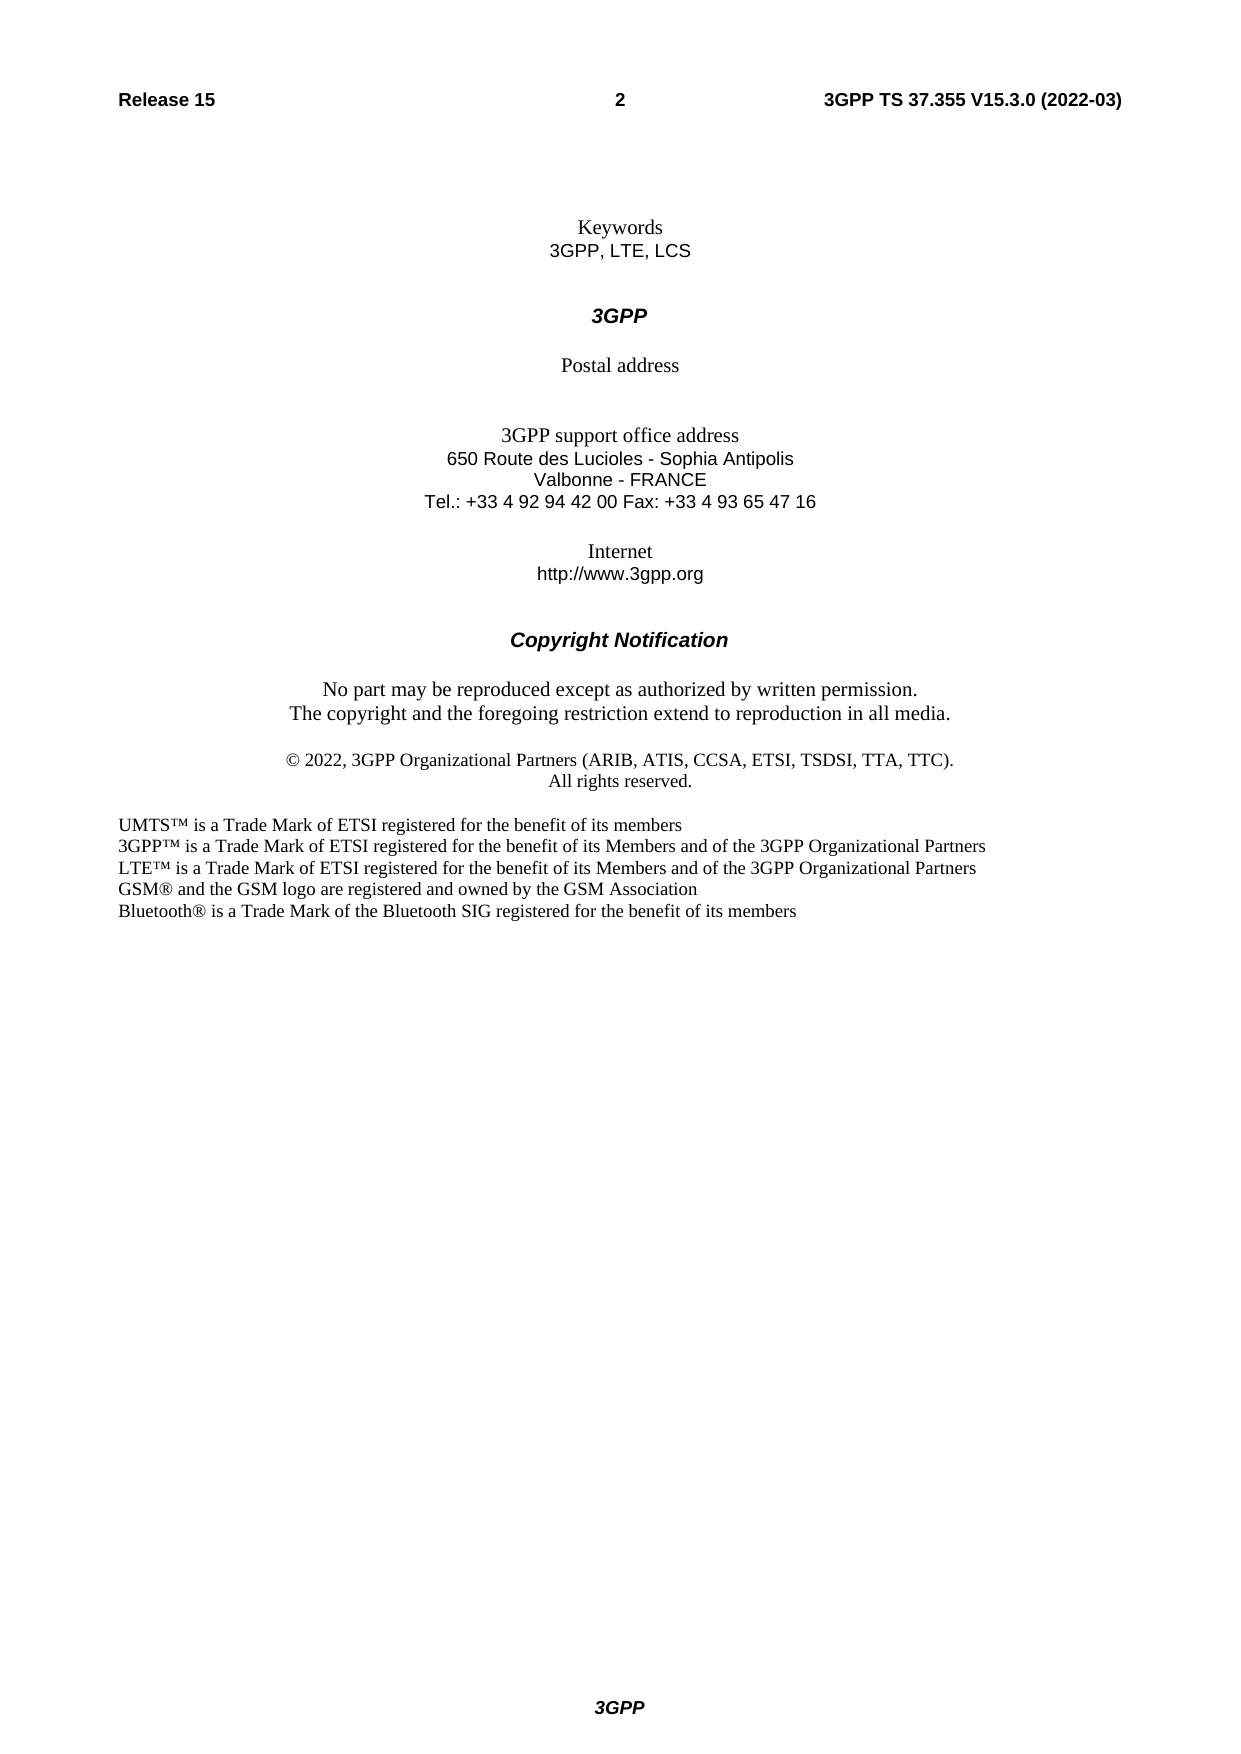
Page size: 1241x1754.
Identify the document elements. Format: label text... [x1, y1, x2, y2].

text Tel.: +33 4 92 94 42 00 Fax: +33 4 93 65 47 16 [413, 491, 827, 512]
text 650 Route des Lucioles - Sophia Antipolis [413, 447, 827, 469]
text Keywords [413, 215, 827, 239]
text GSM® and the GSM logo are registered and owned by the GSM Association [118, 878, 1122, 900]
text 3GPP™ is a Trade Mark of ETSI registered for the benefit of its Members and of the 3GPP Organizational Partners LTE™ is a Trade Mark of ETSI registered for the benefit of its Members and of the 3GPP Organizational Partners [118, 835, 1122, 878]
text 3GPP, LTE, LCS [413, 239, 827, 261]
text Valbonne - FRANCE [413, 469, 827, 491]
text © 2022, 3GPP Organizational Partners (ARIB, ATIS, CCSA, ETSI, TSDSI, TTA, TTC). [118, 749, 1122, 770]
text Copyright Notification [118, 628, 1122, 652]
text UMTS™ is a Trade Mark of ETSI registered for the benefit of its members [118, 813, 1122, 835]
text Bluetooth® is a Trade Mark of the Bluetooth SIG registered for the benefit of its members [118, 900, 1122, 921]
text All rights reserved. [118, 770, 1122, 792]
text http://www.3gpp.org [413, 563, 827, 585]
text 3GPP [413, 304, 827, 328]
text Internet [413, 539, 827, 563]
text 3GPP support office address [413, 423, 827, 447]
text No part may be reproduced except as authorized by written permission. The copyright and the foregoing restriction extend to reproduction in all media. [118, 677, 1122, 725]
text Postal address [413, 353, 827, 377]
